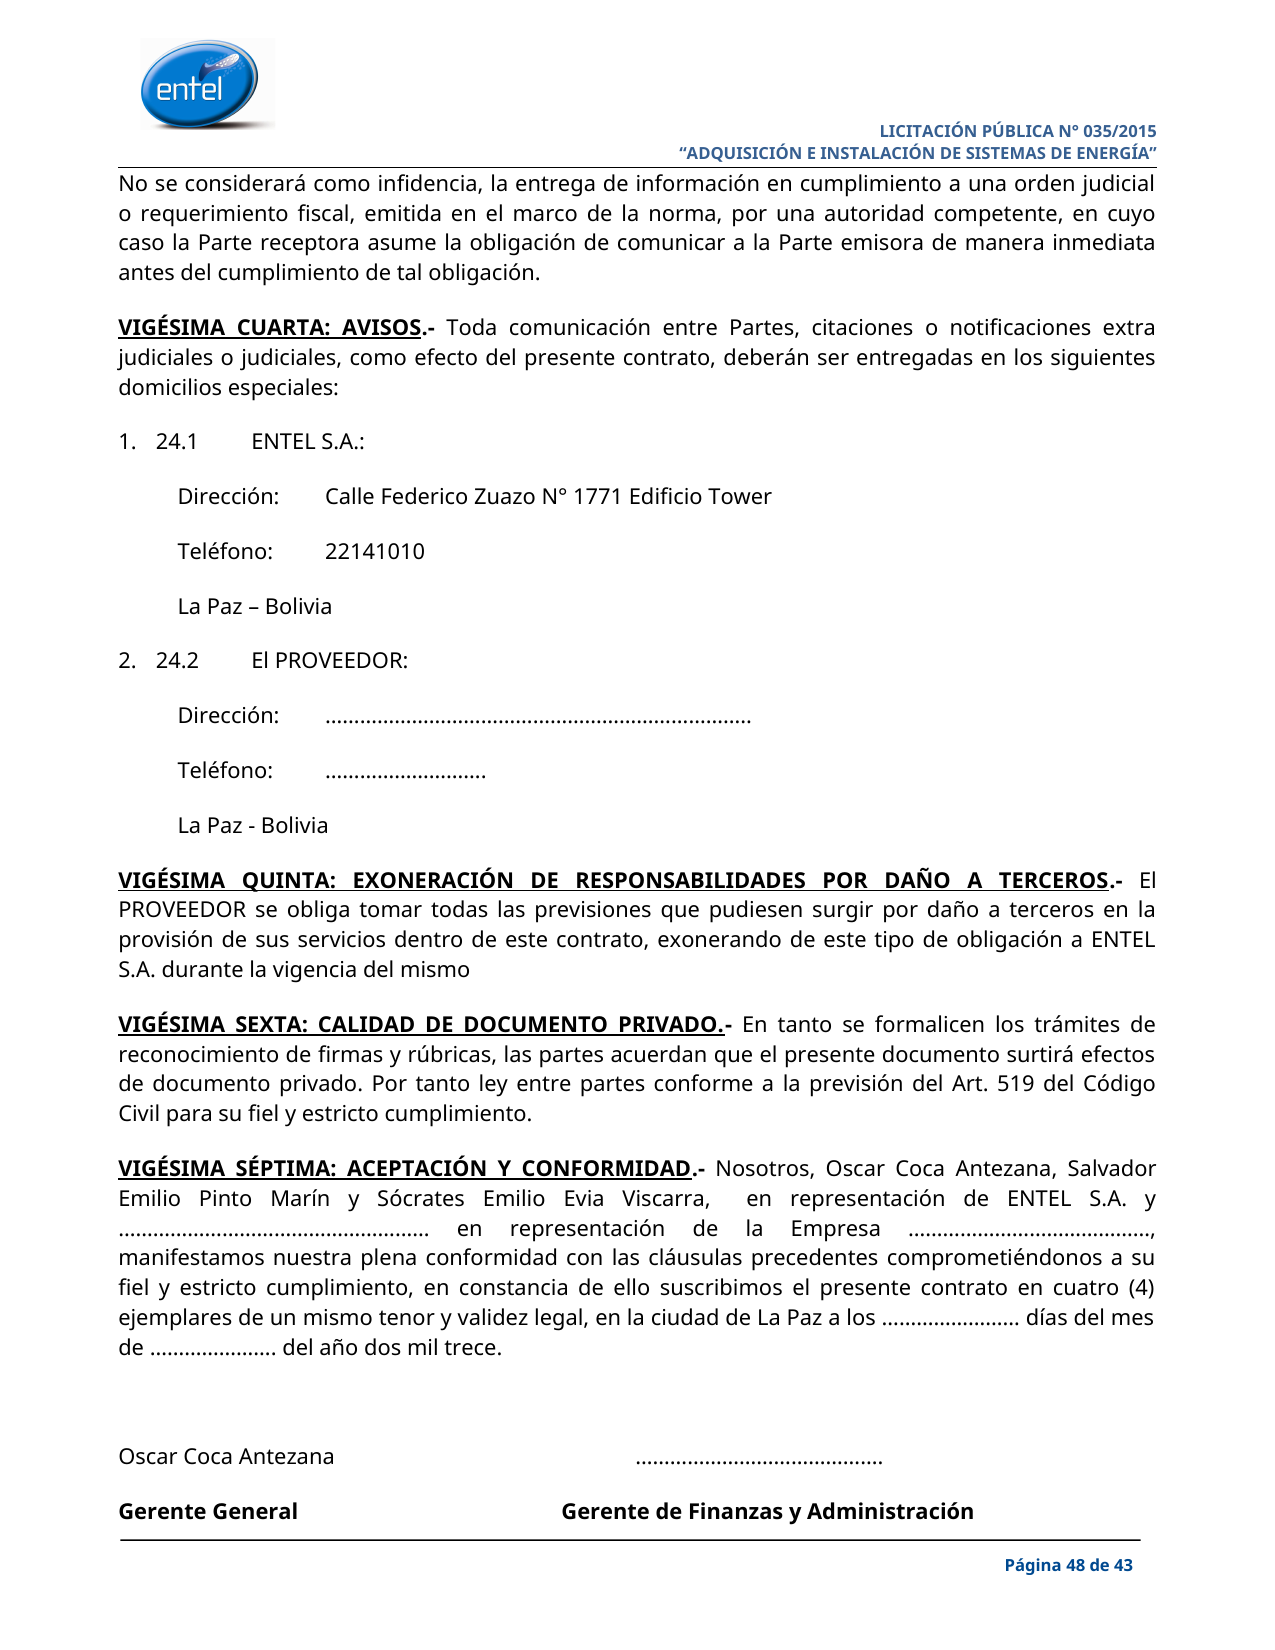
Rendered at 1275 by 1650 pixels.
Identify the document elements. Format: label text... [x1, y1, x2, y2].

text La Paz – Bolivia [177, 591, 1157, 621]
text VIGÉSIMA SÉPTIMA: ACEPTACIÓN Y CONFORMIDAD.- Nosotros, Oscar Coca Antezana, Salvador Emilio Pinto Marín y Sócrates Emilio Evia Viscarra, en representación de ENTEL S.A. y ……………………………………………… en representación de la Empresa ……………………………………, manifestamos nuestra plena conformidad con las cláusulas precedentes comprometiéndonos a su fiel y estricto cumplimiento, en constancia de ello suscribimos el presente contrato en cuatro (4) ejemplares de un mismo tenor y validez legal, en la ciudad de La Paz a los …………………… días del mes de …………………. del año dos mil trece. [118, 1153, 1157, 1362]
text VIGÉSIMA CUARTA: AVISOS.- Toda comunicación entre Partes, citaciones o notificaciones extra judiciales o judiciales, como efecto del presente contrato, deberán ser entregadas en los siguientes domicilios especiales: [118, 312, 1157, 401]
list 24.2 El PROVEEDOR: [118, 646, 1157, 675]
text Dirección: ……………………………………………………………….. [177, 700, 1157, 730]
text Gerente General Gerente de Finanzas y Administración [118, 1496, 1157, 1526]
text VIGÉSIMA SEXTA: CALIDAD DE DOCUMENTO PRIVADO.- En tanto se formalicen los trámites de reconocimiento de firmas y rúbricas, las partes acuerdan que el presente documento surtirá efectos de documento privado. Por tanto ley entre partes conforme a la previsión del Art. 519 del Código Civil para su fiel y estricto cumplimiento. [118, 1009, 1157, 1128]
text Teléfono: ………………………. [177, 755, 1157, 785]
list 24.1 ENTEL S.A.: [118, 426, 1157, 456]
text Dirección: Calle Federico Zuazo N° 1771 Edificio Tower [177, 481, 1157, 511]
text Teléfono: 22141010 [177, 536, 1157, 566]
text Oscar Coca Antezana ……………………………………. [118, 1441, 1157, 1471]
text No se considerará como infidencia, la entrega de información en cumplimiento a una orden judicial o requerimiento fiscal, emitida en el marco de la norma, por una autoridad competente, en cuyo caso la Parte receptora asume la obligación de comunicar a la Parte emisora de manera inmediata antes del cumplimiento de tal obligación. [118, 168, 1157, 287]
picture [140, 38, 276, 130]
text La Paz - Bolivia [177, 810, 1157, 840]
text VIGÉSIMA QUINTA: EXONERACIÓN DE RESPONSABILIDADES POR DAÑO A TERCEROS.- El PROVEEDOR se obliga tomar todas las previsiones que pudiesen surgir por daño a terceros en la provisión de sus servicios dentro de este contrato, exonerando de este tipo de obligación a ENTEL S.A. durante la vigencia del mismo [118, 865, 1157, 984]
